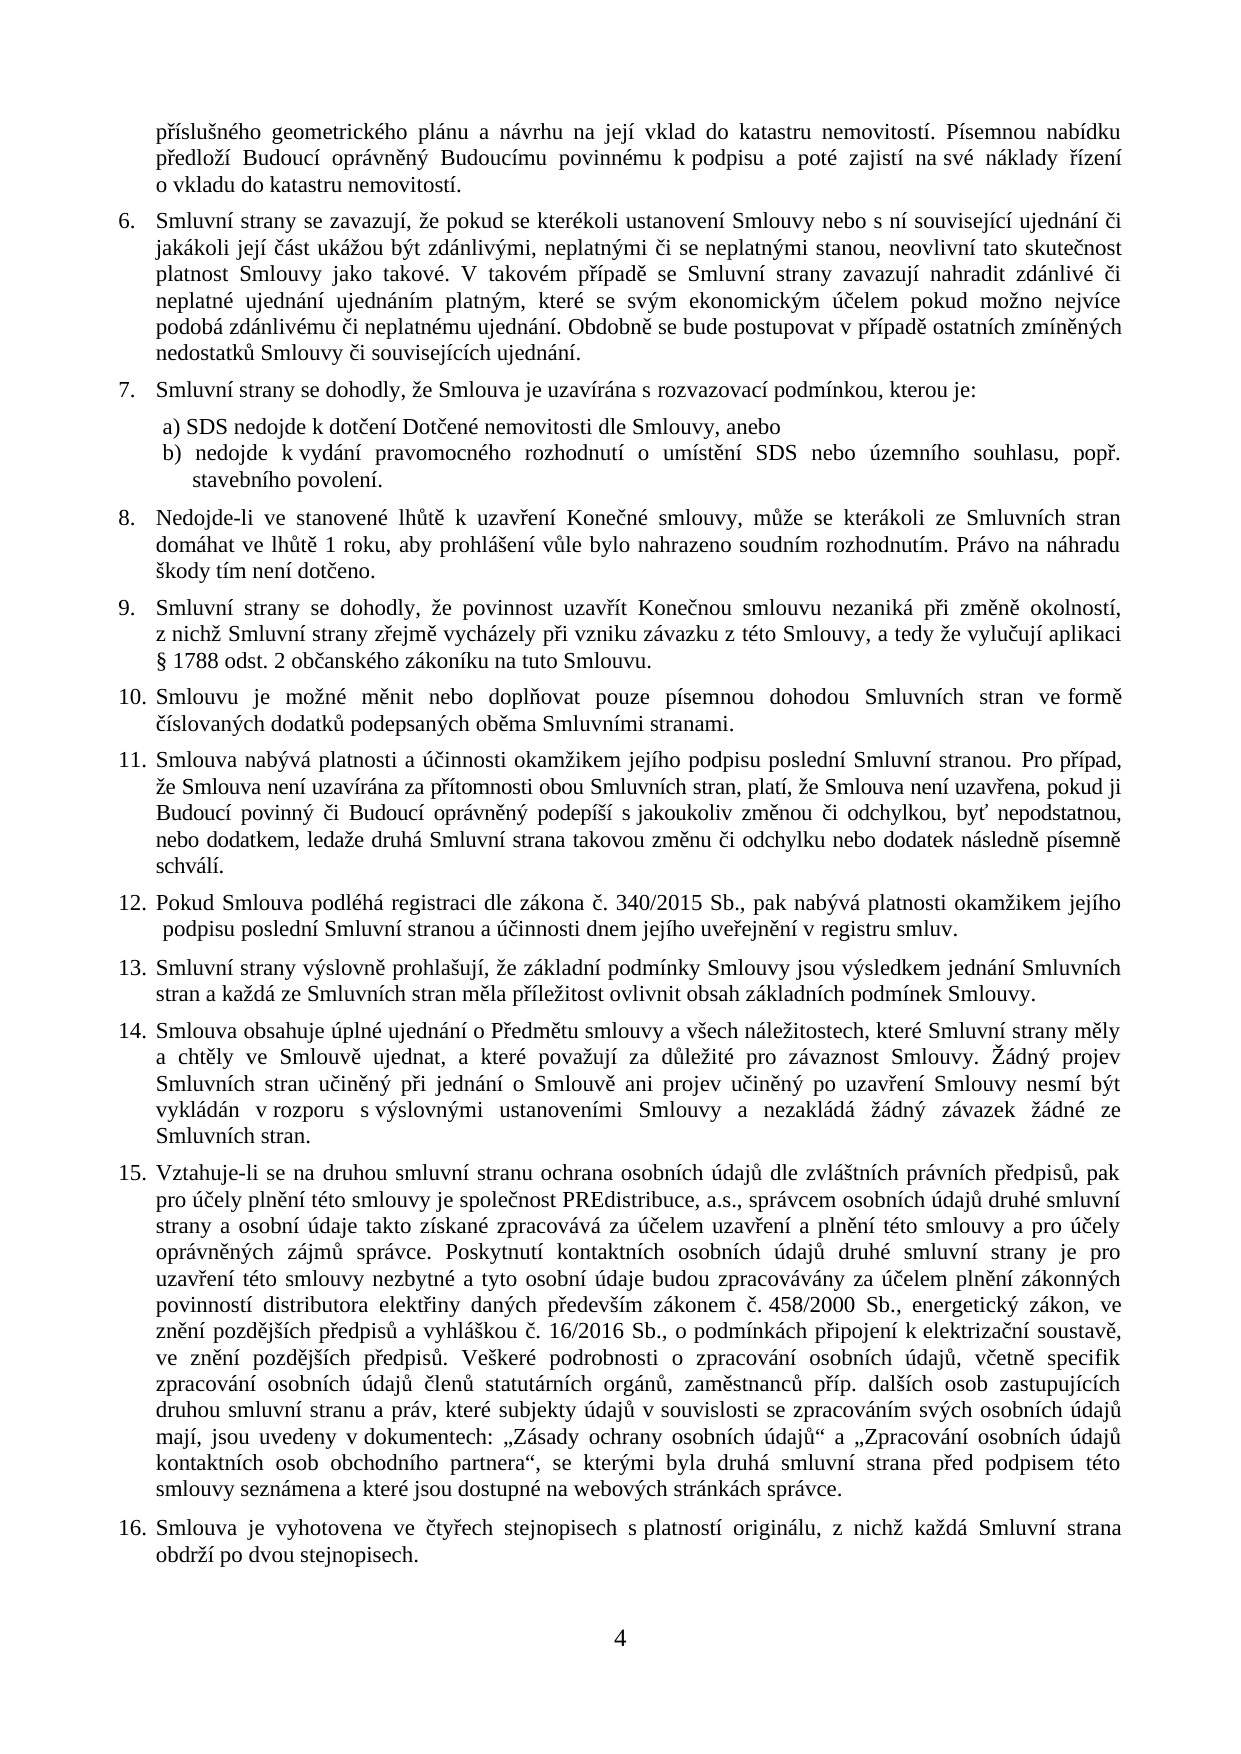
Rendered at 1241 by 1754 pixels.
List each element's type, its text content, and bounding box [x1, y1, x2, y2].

text b) nedojde k vydání pravomocného rozhodnutí o umístění SDS nebo územního souhlasu, popř. stavebního povolení. [162, 439, 1122, 492]
list Smlouva obsahuje úplné ujednání o Předmětu smlouvy a všech náležitostech, které Smluvní strany měly a chtěly ve Smlouvě ujednat, a které považují za důležité pro závaznost Smlouvy. Žádný projev Smluvních stran učiněný při jednání o Smlouvě ani projev učiněný po uzavření Smlouvy nesmí být vykládán v rozporu s výslovnými ustanoveními Smlouvy a nezakládá žádný závazek žádné ze Smluvních stran. [118, 1017, 1122, 1149]
list Smlouvu je možné měnit nebo doplňovat pouze písemnou dohodou Smluvních stran ve formě číslovaných dodatků podepsaných oběma Smluvními stranami. [118, 683, 1122, 736]
list Smlouva je vyhotovena ve čtyřech stejnopisech s platností originálu, z nichž každá Smluvní strana obdrží po dvou stejnopisech. [118, 1514, 1122, 1567]
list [118, 118, 1122, 197]
text a) SDS nedojde k dotčení Dotčené nemovitosti dle Smlouvy, anebo [162, 413, 1122, 439]
list Smluvní strany se dohodly, že Smlouva je uzavírána s rozvazovací podmínkou, kterou je: [118, 376, 1122, 402]
list Smluvní strany se dohodly, že povinnost uzavřít Konečnou smlouvu nezaniká při změně okolností, z nichž Smluvní strany zřejmě vycházely při vzniku závazku z této Smlouvy, a tedy že vylučují aplikaci § 1788 odst. 2 občanského zákoníku na tuto Smlouvu. [118, 594, 1122, 673]
list Smluvní strany výslovně prohlašují, že základní podmínky Smlouvy jsou výsledkem jednání Smluvních stran a každá ze Smluvních stran měla příležitost ovlivnit obsah základních podmínek Smlouvy. [118, 954, 1122, 1007]
list Pokud Smlouva podléhá registraci dle zákona č. 340/2015 Sb., pak nabývá platnosti okamžikem jejího podpisu poslední Smluvní stranou a účinnosti dnem jejího uveřejnění v registru smluv. [118, 889, 1122, 941]
list Nedojde-li ve stanovené lhůtě k uzavření Konečné smlouvy, může se kterákoli ze Smluvních stran domáhat ve lhůtě 1 roku, aby prohlášení vůle bylo nahrazeno soudním rozhodnutím. Právo na náhradu škody tím není dotčeno. [118, 504, 1122, 583]
list Smluvní strany se zavazují, že pokud se kterékoli ustanovení Smlouvy nebo s ní související ujednání či jakákoli její část ukážou být zdánlivými, neplatnými či se neplatnými stanou, neovlivní tato skutečnost platnost Smlouvy jako takové. V takovém případě se Smluvní strany zavazují nahradit zdánlivé či neplatné ujednání ujednáním platným, které se svým ekonomickým účelem pokud možno nejvíce podobá zdánlivému či neplatnému ujednání. Obdobně se bude postupovat v případě ostatních zmíněných nedostatků Smlouvy či souvisejících ujednání. [118, 208, 1122, 366]
list Vztahuje-li se na druhou smluvní stranu ochrana osobních údajů dle zvláštních právních předpisů, pak pro účely plnění této smlouvy je společnost PREdistribuce, a.s., správcem osobních údajů druhé smluvní strany a osobní údaje takto získané zpracovává za účelem uzavření a plnění této smlouvy a pro účely oprávněných zájmů správce. Poskytnutí kontaktních osobních údajů druhé smluvní strany je pro uzavření této smlouvy nezbytné a tyto osobní údaje budou zpracovávány za účelem plnění zákonných povinností distributora elektřiny daných především zákonem č. 458/2000 Sb., energetický zákon, ve znění pozdějších předpisů a vyhláškou č. 16/2016 Sb., o podmínkách připojení k elektrizační soustavě, ve znění pozdějších předpisů. Veškeré podrobnosti o zpracování osobních údajů, včetně specifik zpracování osobních údajů členů statutárních orgánů, zaměstnanců příp. dalších osob zastupujících druhou smluvní stranu a práv, které subjekty údajů v souvislosti se zpracováním svých osobních údajů mají, jsou uvedeny v dokumentech: „Zásady ochrany osobních údajů“ a „Zpracování osobních údajů kontaktních osob obchodního partnera“, se kterými byla druhá smluvní strana před podpisem této smlouvy seznámena a které jsou dostupné na webových stránkách správce. [118, 1159, 1122, 1502]
list Smlouva nabývá platnosti a účinnosti okamžikem jejího podpisu poslední Smluvní stranou. Pro případ, že Smlouva není uzavírána za přítomnosti obou Smluvních stran, platí, že Smlouva není uzavřena, pokud ji Budoucí povinný či Budoucí oprávněný podepíší s jakoukoliv změnou či odchylkou, byť nepodstatnou, nebo dodatkem, ledaže druhá Smluvní strana takovou změnu či odchylku nebo dodatek následně písemně schválí. [118, 747, 1122, 878]
